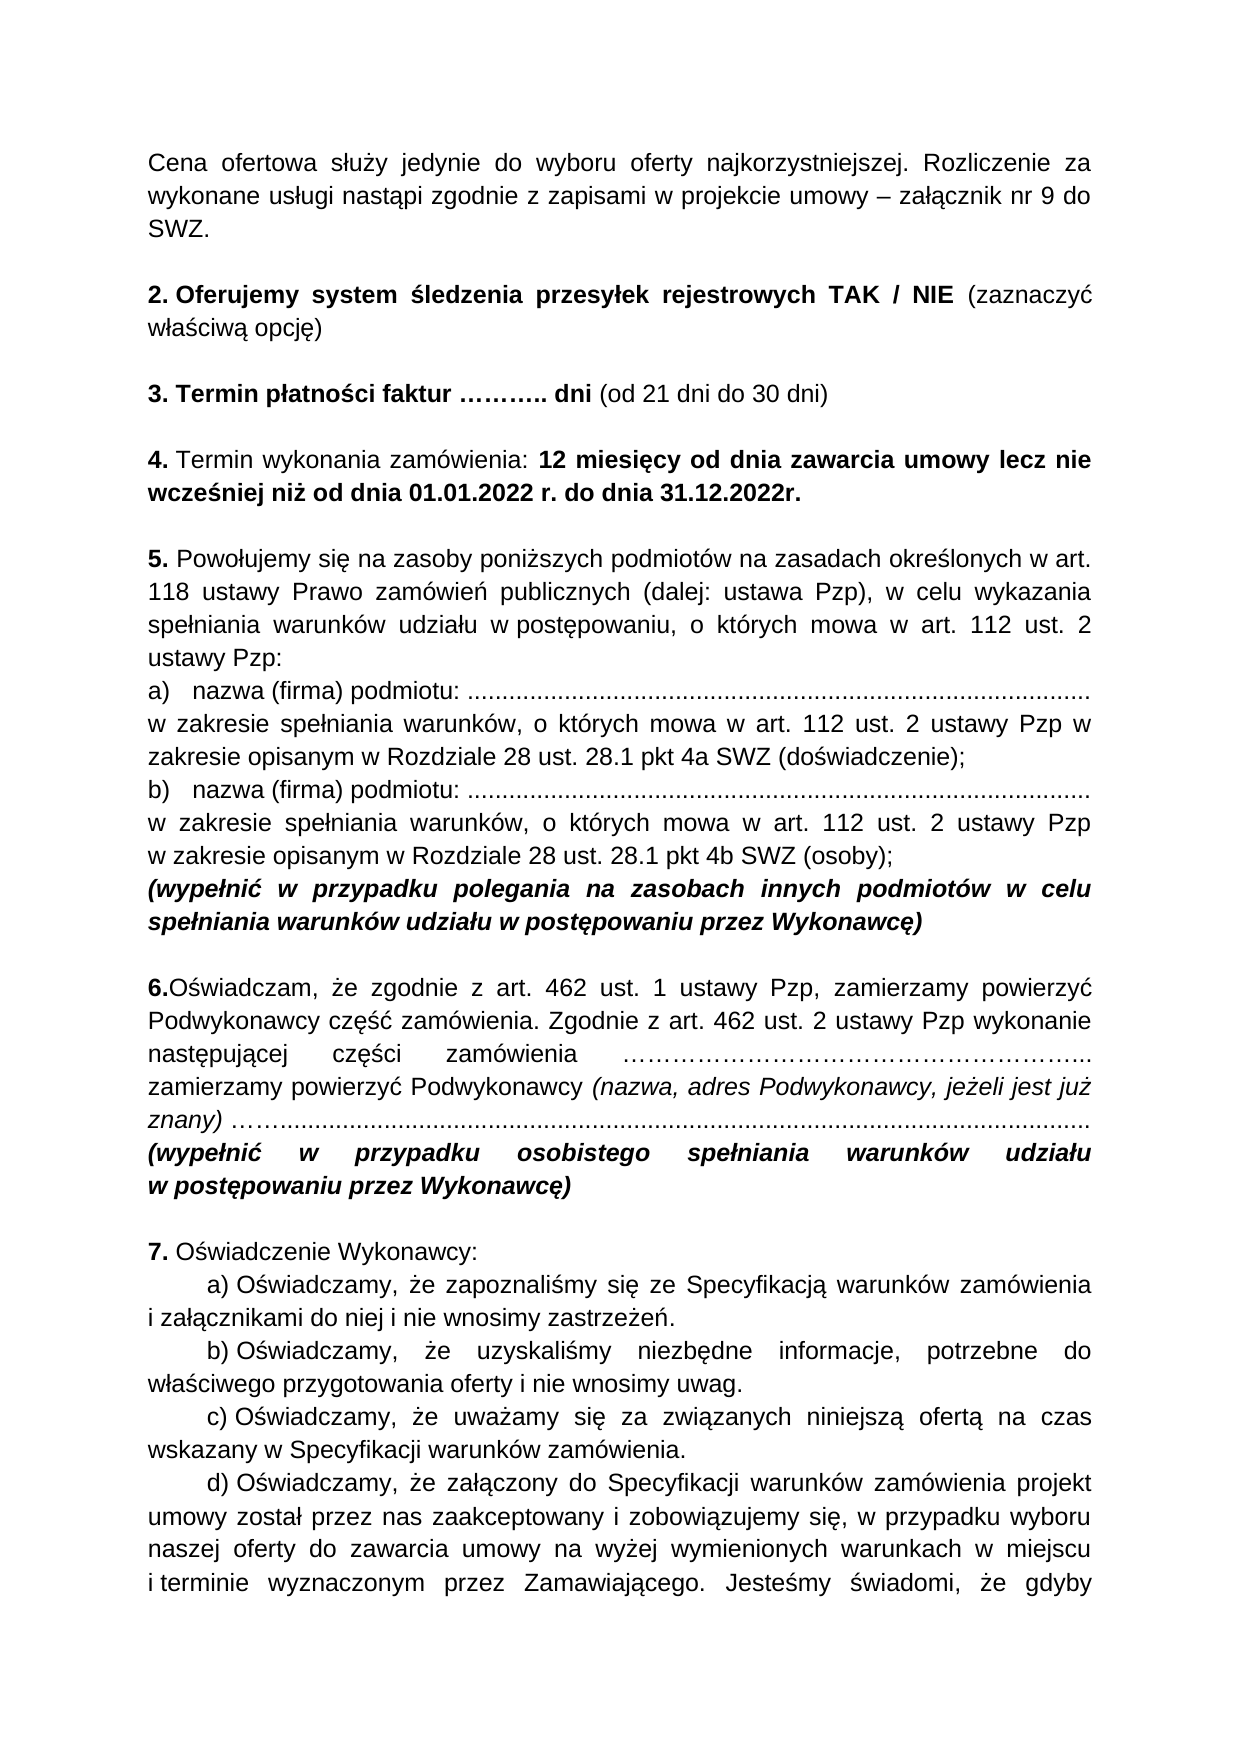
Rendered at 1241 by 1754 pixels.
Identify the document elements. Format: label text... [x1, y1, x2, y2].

list nazwa (firma) podmiotu: .......................................................................................... [148, 676, 1093, 705]
text c) Oświadczamy, że uważamy się za związanych niniejszą ofertą na czas wskazany w Specyfikacji warunków zamówienia. [148, 1402, 1093, 1464]
text w zakresie spełniania warunków, o których mowa w art. 112 ust. 2 ustawy Pzp w zakresie opisanym w Rozdziale 28 ust. 28.1 pkt 4a SWZ (doświadczenie); [148, 709, 1093, 771]
text 2. Oferujemy system śledzenia przesyłek rejestrowych TAK / NIE (zaznaczyć właściwą opcję) [148, 280, 1093, 341]
list nazwa (firma) podmiotu: .......................................................................................... [148, 775, 1093, 804]
text 7. Oświadczenie Wykonawcy: [148, 1237, 1093, 1266]
text (wypełnić w przypadku polegania na zasobach innych podmiotów w celu spełniania warunków udziału w postępowaniu przez Wykonawcę) [148, 874, 1093, 936]
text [148, 1468, 1093, 1596]
text 6.Oświadczam, że zgodnie z art. 462 ust. 1 ustawy Pzp, zamierzamy powierzyć Podwykonawcy część zamówienia. Zgodnie z art. 462 ust. 2 ustawy Pzp wykonanie następującej części zamówienia ………………………………………………... zamierzamy powierzyć Podwykonawcy (nazwa, adres Podwykonawcy, jeżeli jest już znany) ……..................................................................................................................... [148, 973, 1093, 1134]
text 4. Termin wykonania zamówienia: 12 miesięcy od dnia zawarcia umowy lecz nie wcześniej niż od dnia 01.01.2022 r. do dnia 31.12.2022r. [148, 445, 1093, 507]
text Cena ofertowa służy jedynie do wyboru oferty najkorzystniejszej. Rozliczenie za wykonane usługi nastąpi zgodnie z zapisami w projekcie umowy – załącznik nr 9 do SWZ. [148, 148, 1093, 242]
text a) Oświadczamy, że zapoznaliśmy się ze Specyfikacją warunków zamówienia i załącznikami do niej i nie wnosimy zastrzeżeń. [148, 1270, 1093, 1332]
text w zakresie spełniania warunków, o których mowa w art. 112 ust. 2 ustawy Pzp w zakresie opisanym w Rozdziale 28 ust. 28.1 pkt 4b SWZ (osoby); [148, 808, 1093, 870]
text 3. Termin płatności faktur ……….. dni (od 21 dni do 30 dni) [148, 379, 1093, 407]
text b) Oświadczamy, że uzyskaliśmy niezbędne informacje, potrzebne do właściwego przygotowania oferty i nie wnosimy uwag. [148, 1336, 1093, 1398]
text (wypełnić w przypadku osobistego spełniania warunków udziału w postępowaniu przez Wykonawcę) [148, 1138, 1093, 1200]
text 5. Powołujemy się na zasoby poniższych podmiotów na zasadach określonych w art. 118 ustawy Prawo zamówień publicznych (dalej: ustawa Pzp), w celu wykazania spełniania warunków udziału w postępowaniu, o których mowa w art. 112 ust. 2 ustawy Pzp: [148, 544, 1093, 672]
